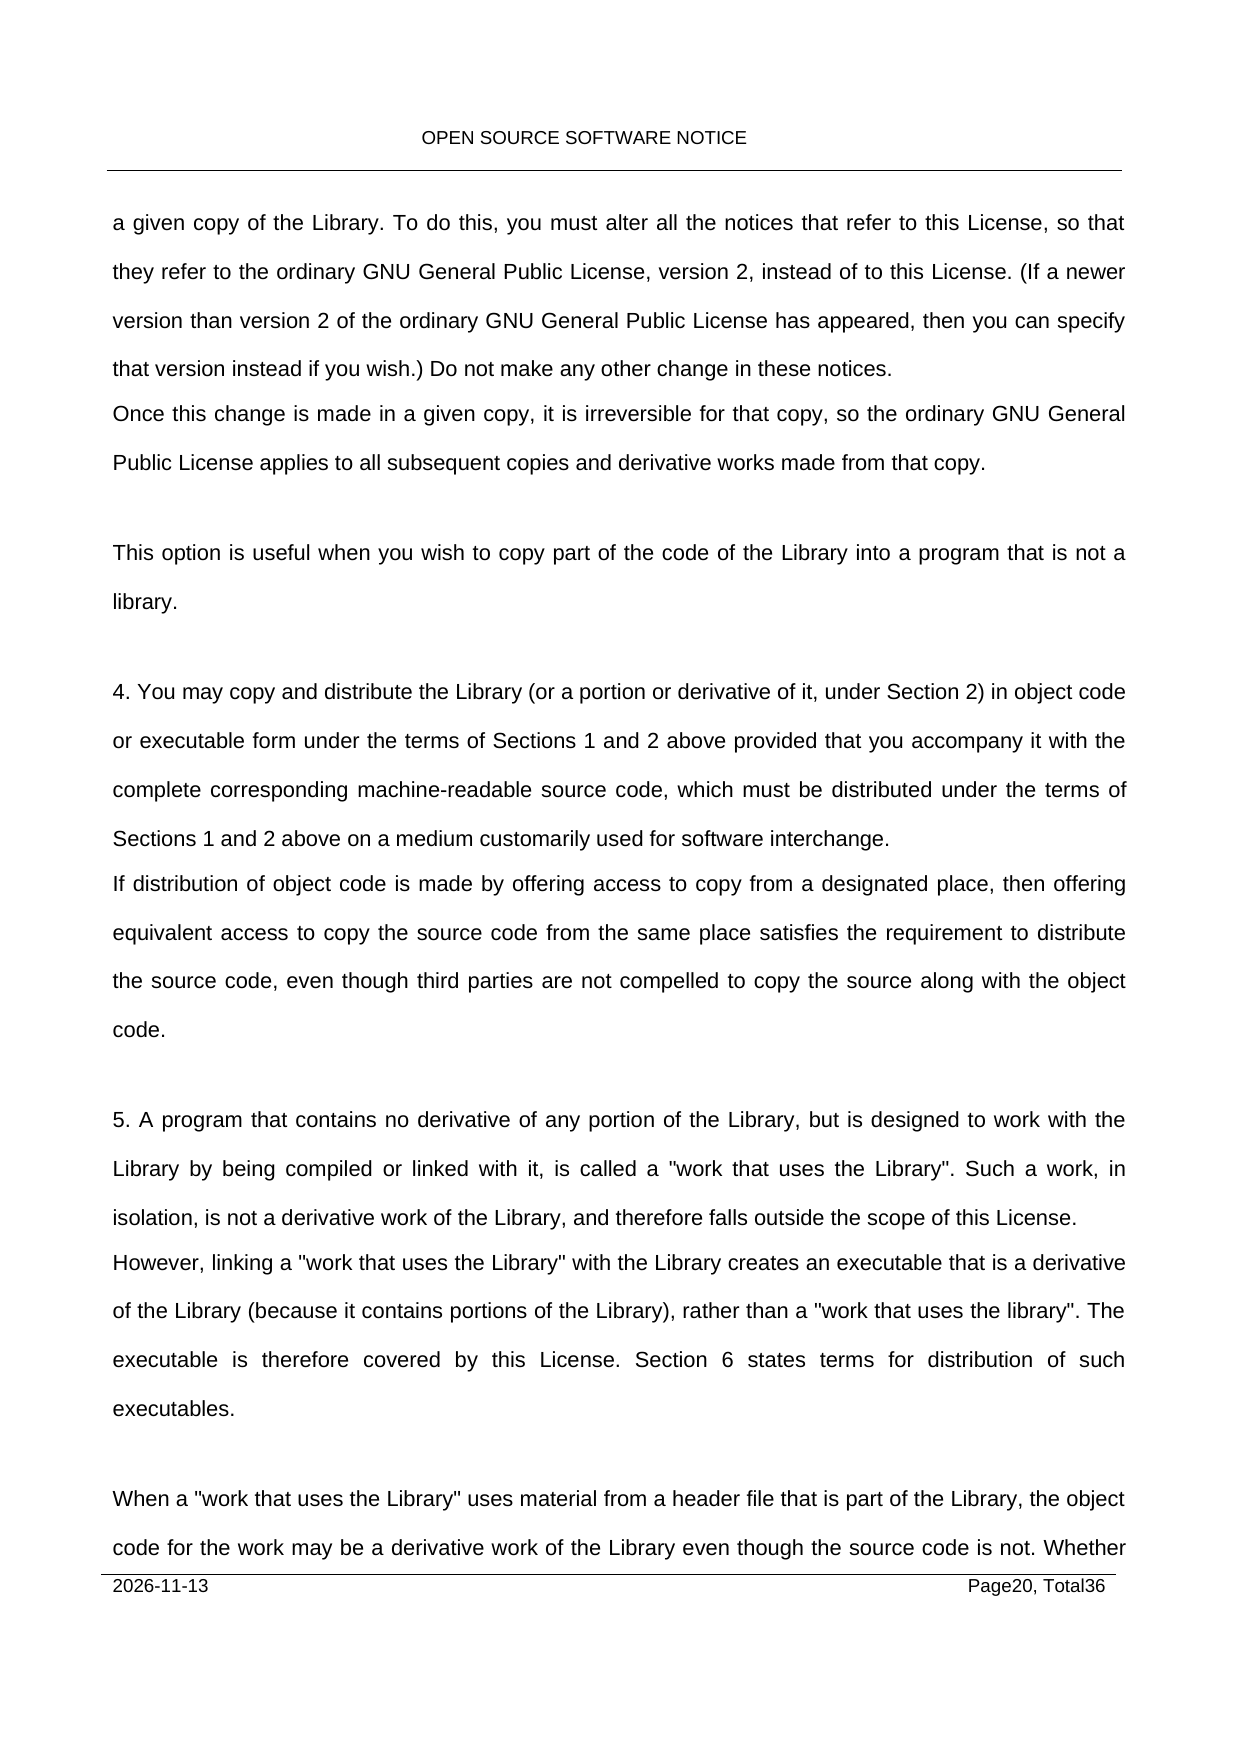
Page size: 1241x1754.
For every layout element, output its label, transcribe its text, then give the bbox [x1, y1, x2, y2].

text However, linking a "work that uses the Library" with the Library creates an executable that is a derivative of the Library (because it contains portions of the Library), rather than a "work that uses the library". The executable is therefore covered by this License. Section 6 states terms for distribution of such executables. [112, 1246, 1128, 1425]
text If distribution of object code is made by offering access to copy from a designated place, then offering equivalent access to copy the source code from the same place satisfies the requirement to distribute the source code, even though third parties are not compelled to copy the source along with the object code. [112, 867, 1128, 1046]
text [112, 206, 1128, 385]
text 4. You may copy and distribute the Library (or a portion or derivative of it, under Section 2) in object code or executable form under the terms of Sections 1 and 2 above provided that you accompany it with the complete corresponding machine-readable source code, which must be distributed under the terms of Sections 1 and 2 above on a medium customarily used for software interchange. [112, 676, 1128, 854]
text Once this change is made in a given copy, it is irreversible for that copy, so the ordinary GNU General Public License applies to all subsequent copies and derivative works made from that copy. [112, 398, 1128, 479]
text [112, 1482, 1128, 1564]
text This option is useful when you wish to copy part of the code of the Library into a program that is not a library. [112, 537, 1128, 618]
text 5. A program that contains no derivative of any portion of the Library, but is designed to work with the Library by being compiled or linked with it, is called a "work that uses the Library". Such a work, in isolation, is not a derivative work of the Library, and therefore falls outside the scope of this License. [112, 1103, 1128, 1233]
